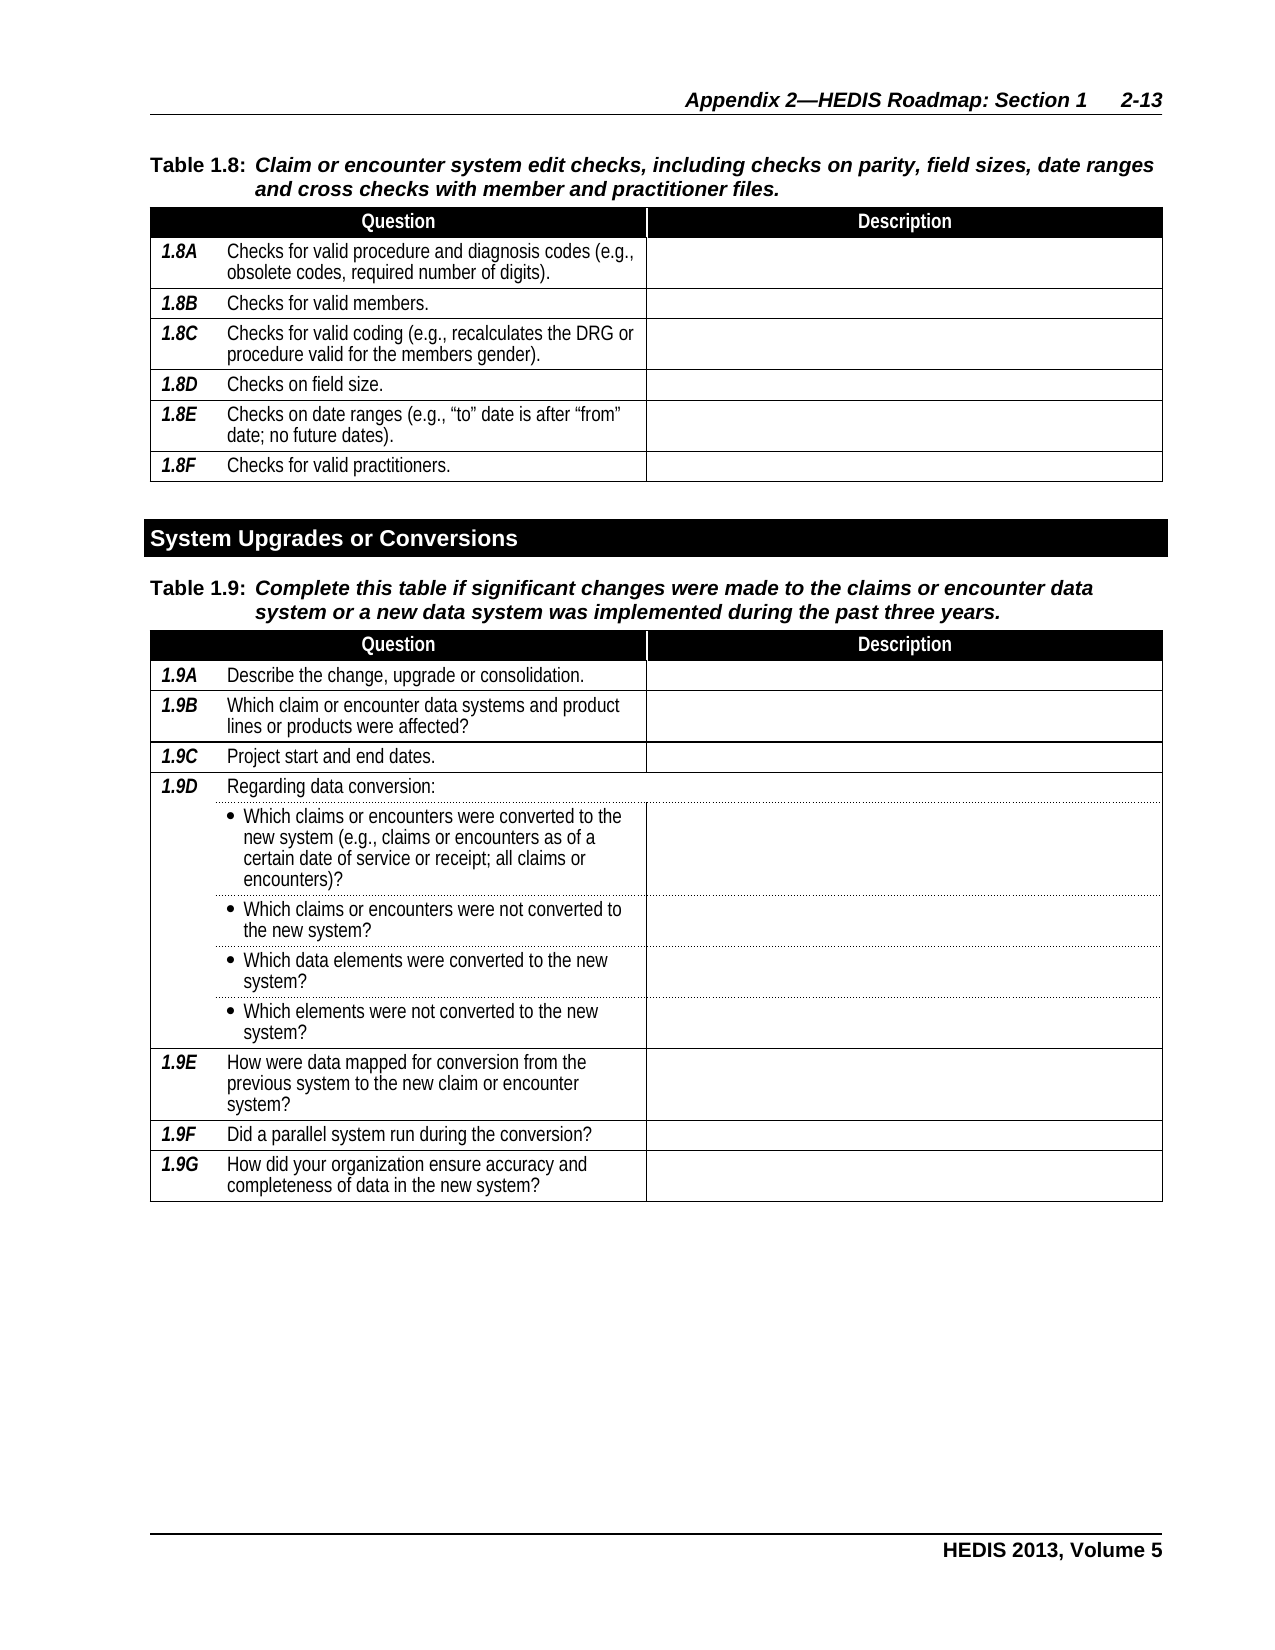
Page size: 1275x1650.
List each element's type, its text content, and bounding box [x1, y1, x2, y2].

table_cell How did your organization ensure accuracy and completeness of data in the new system? [216, 1151, 646, 1201]
table_cell Which claim or encounter data systems and product lines or products were affected? [216, 691, 646, 741]
table_cell Checks on field size. [216, 370, 646, 399]
text Table 1.8: Claim or encounter system edit checks, including checks on parity, field sizes, date ranges and cross checks with member and practitioner files. [150, 153, 1162, 201]
table_cell [647, 946, 1162, 997]
table_cell Checks for valid coding (e.g., recalculates the DRG or procedure valid for the members gender). [216, 319, 646, 369]
table_cell Checks for valid practitioners. [216, 452, 646, 481]
table_cell Checks on date ranges (e.g., “to” date is after “from” date; no future dates). [216, 401, 646, 451]
table_cell Which claims or encounters were not converted to the new system? [216, 895, 646, 946]
table_cell [647, 1121, 1162, 1150]
table_cell 1.8C [151, 319, 216, 369]
table_cell Which data elements were converted to the new system? [216, 946, 646, 997]
table_cell 1.9G [151, 1151, 216, 1201]
table_cell [647, 997, 1162, 1048]
table_cell 1.8B [151, 289, 216, 318]
table_cell Regarding data conversion: [216, 773, 1162, 802]
table_cell [647, 319, 1162, 369]
table_cell Which elements were not converted to the new system? [216, 997, 646, 1048]
table_cell 1.8A [151, 238, 216, 288]
table_cell [647, 802, 1162, 894]
table_cell [647, 452, 1162, 481]
table_cell [647, 743, 1162, 772]
table_cell [647, 238, 1162, 288]
table_cell [647, 691, 1162, 741]
table_cell Project start and end dates. [216, 743, 646, 772]
table_cell [647, 895, 1162, 946]
text Table 1.9: Complete this table if significant changes were made to the claims or encounter data system or a new data system was implemented during the past three years. [150, 576, 1162, 624]
table_cell 1.8E [151, 401, 216, 451]
table_cell [647, 401, 1162, 451]
table_cell 1.9D [151, 773, 216, 1048]
table_cell How were data mapped for conversion from the previous system to the new claim or encounter system? [216, 1049, 646, 1119]
table_cell Describe the change, upgrade or consolidation. [216, 661, 646, 690]
table_header Description [648, 631, 1162, 660]
table_cell Did a parallel system run during the conversion? [216, 1121, 646, 1150]
table_cell [647, 370, 1162, 399]
table_cell 1.9F [151, 1121, 216, 1150]
table_cell Checks for valid members. [216, 289, 646, 318]
table_cell [647, 289, 1162, 318]
table_cell 1.8D [151, 370, 216, 399]
table_header Question [151, 208, 646, 237]
text System Upgrades or Conversions [146, 521, 1167, 555]
table_header Description [648, 208, 1162, 237]
table_cell 1.9A [151, 661, 216, 690]
table_header Question [151, 631, 646, 660]
table_cell [647, 1151, 1162, 1201]
table_cell [647, 661, 1162, 690]
table_cell 1.9C [151, 743, 216, 772]
table_cell 1.8F [151, 452, 216, 481]
table_cell Checks for valid procedure and diagnosis codes (e.g., obsolete codes, required number of digits). [216, 238, 646, 288]
table_cell [647, 1049, 1162, 1119]
table_cell 1.9B [151, 691, 216, 741]
table_cell Which claims or encounters were converted to the new system (e.g., claims or encounters as of a certain date of service or receipt; all claims or encounters)? [216, 802, 646, 894]
table_cell 1.9E [151, 1049, 216, 1119]
